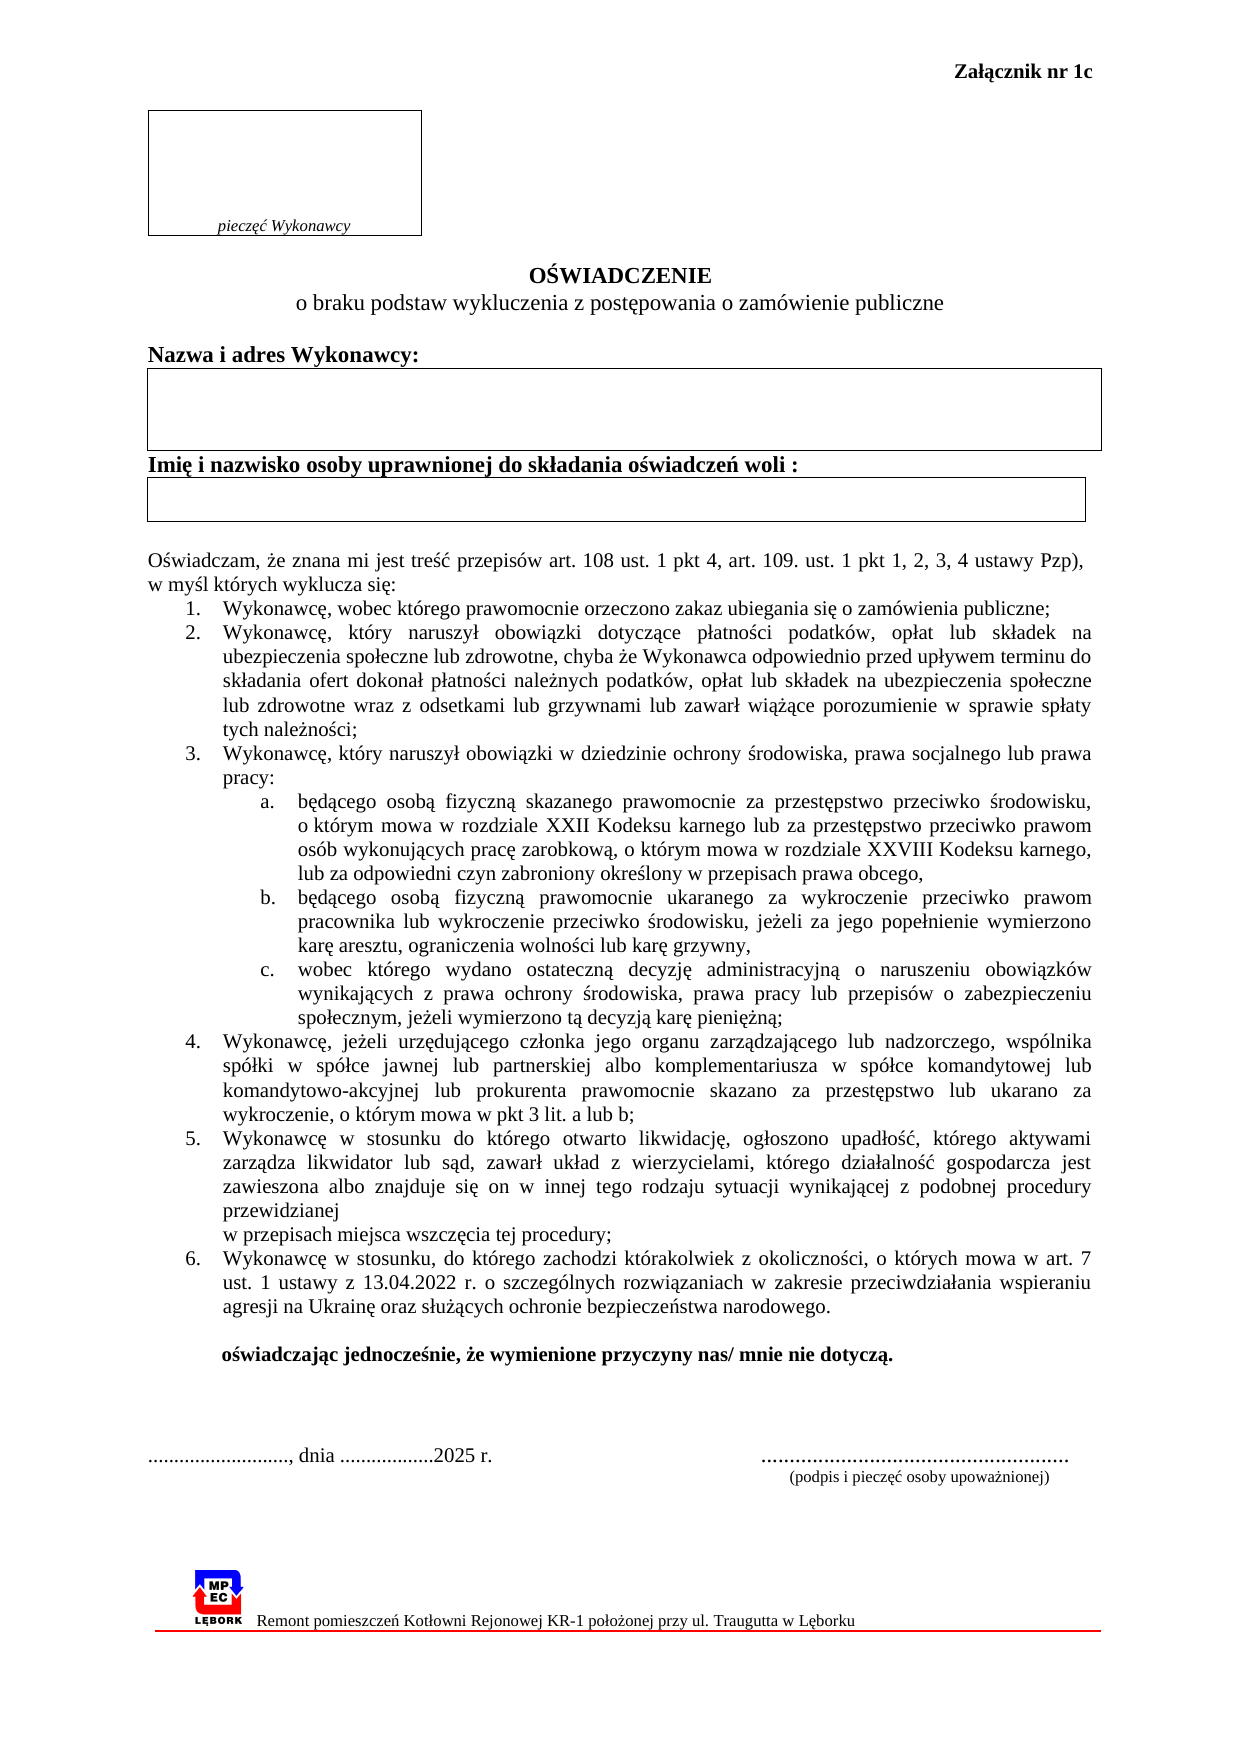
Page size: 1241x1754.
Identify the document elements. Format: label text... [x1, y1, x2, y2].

list wobec którego wydano ostateczną decyzję administracyjną o naruszeniu obowiązków wynikających z prawa ochrony środowiska, prawa pracy lub przepisów o zabezpieczeniu społecznym, jeżeli wymierzono tą decyzją karę pieniężną; [260, 957, 1092, 1029]
list Wykonawcę, jeżeli urzędującego członka jego organu zarządzającego lub nadzorczego, wspólnika spółki w spółce jawnej lub partnerskiej albo komplementariusza w spółce komandytowej lub komandytowo-akcyjnej lub prokurenta prawomocnie skazano za przestępstwo lub ukarano za wykroczenie, o którym mowa w pkt 3 lit. a lub b; [185, 1029, 1092, 1126]
list Wykonawcę, wobec którego prawomocnie orzeczono zakaz ubiegania się o zamówienia publiczne; [185, 596, 1092, 620]
list Wykonawcę, który naruszył obowiązki dotyczące płatności podatków, opłat lub składek na ubezpieczenia społeczne lub zdrowotne, chyba że Wykonawca odpowiednio przed upływem terminu do składania ofert dokonał płatności należnych podatków, opłat lub składek na ubezpieczenia społeczne lub zdrowotne wraz z odsetkami lub grzywnami lub zawarł wiążące porozumienie w sprawie spłaty tych należności; [185, 620, 1092, 741]
text Oświadczam, że znana mi jest treść przepisów art. 108 ust. 1 pkt 4, art. 109. ust. 1 pkt 1, 2, 3, 4 ustawy Pzp), w myśl których wyklucza się: [148, 548, 1092, 596]
text Nazwa i adres Wykonawcy: [148, 342, 1092, 368]
list Wykonawcę w stosunku do którego otwarto likwidację, ogłoszono upadłość, którego aktywami zarządza likwidator lub sąd, zawarł układ z wierzycielami, którego działalność gospodarcza jest zawieszona albo znajduje się on w innej tego rodzaju sytuacji wynikającej z podobnej procedury przewidzianej w przepisach miejsca wszczęcia tej procedury; [185, 1126, 1092, 1246]
list będącego osobą fizyczną prawomocnie ukaranego za wykroczenie przeciwko prawom pracownika lub wykroczenie przeciwko środowisku, jeżeli za jego popełnienie wymierzono karę aresztu, ograniczenia wolności lub karę grzywny, [260, 885, 1092, 957]
text ..........................., dnia ..................2025 r. ...................................................... [148, 1441, 1093, 1467]
picture [192, 1570, 244, 1626]
text oświadczając jednocześnie, że wymienione przyczyny nas/ mnie nie dotyczą. [148, 1342, 1092, 1366]
text Imię i nazwisko osoby uprawnionej do składania oświadczeń woli : [148, 451, 1092, 477]
text OŚWIADCZENIE [148, 262, 1093, 289]
list Wykonawcę, który naruszył obowiązki w dziedzinie ochrony środowiska, prawa socjalnego lub prawa pracy: [185, 741, 1092, 789]
table_header [148, 478, 1085, 521]
table_header pieczęć Wykonawcy [149, 111, 421, 235]
text (podpis i pieczęć osoby upoważnionej) [148, 1467, 1093, 1486]
list Wykonawcę w stosunku, do którego zachodzi którakolwiek z okoliczności, o których mowa w art. 7 ust. 1 ustawy z 13.04.2022 r. o szczególnych rozwiązaniach w zakresie przeciwdziałania wspieraniu agresji na Ukrainę oraz służących ochronie bezpieczeństwa narodowego. [185, 1246, 1092, 1318]
text o braku podstaw wykluczenia z postępowania o zamówienie publiczne [148, 289, 1092, 315]
list będącego osobą fizyczną skazanego prawomocnie za przestępstwo przeciwko środowisku, o którym mowa w rozdziale XXII Kodeksu karnego lub za przestępstwo przeciwko prawom osób wykonujących pracę zarobkową, o którym mowa w rozdziale XXVIII Kodeksu karnego, lub za odpowiedni czyn zabroniony określony w przepisach prawa obcego, [260, 789, 1092, 885]
text Załącznik nr 1c [148, 59, 1093, 83]
